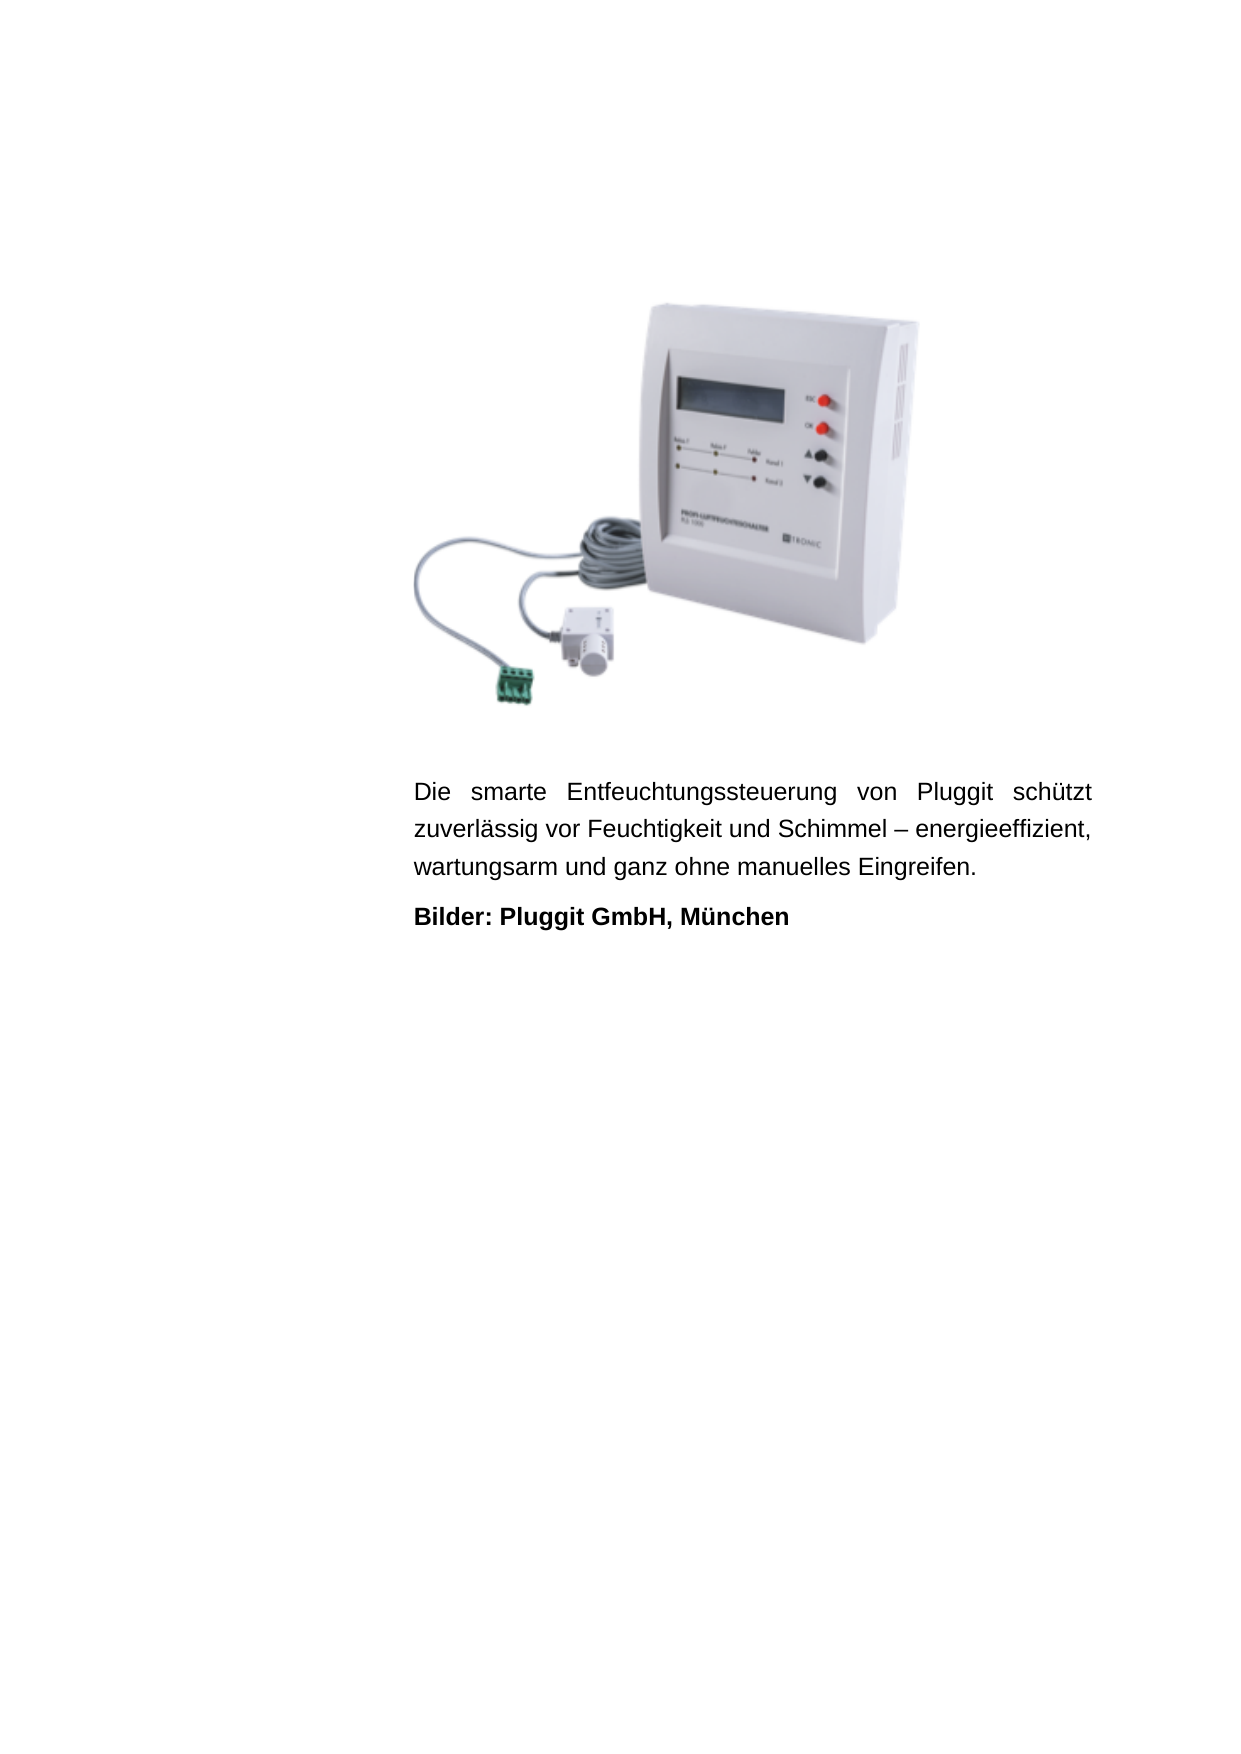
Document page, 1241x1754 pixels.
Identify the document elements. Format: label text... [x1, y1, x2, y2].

picture [413, 251, 920, 758]
text Bilder: Pluggit GmbH, München [413, 895, 1093, 933]
